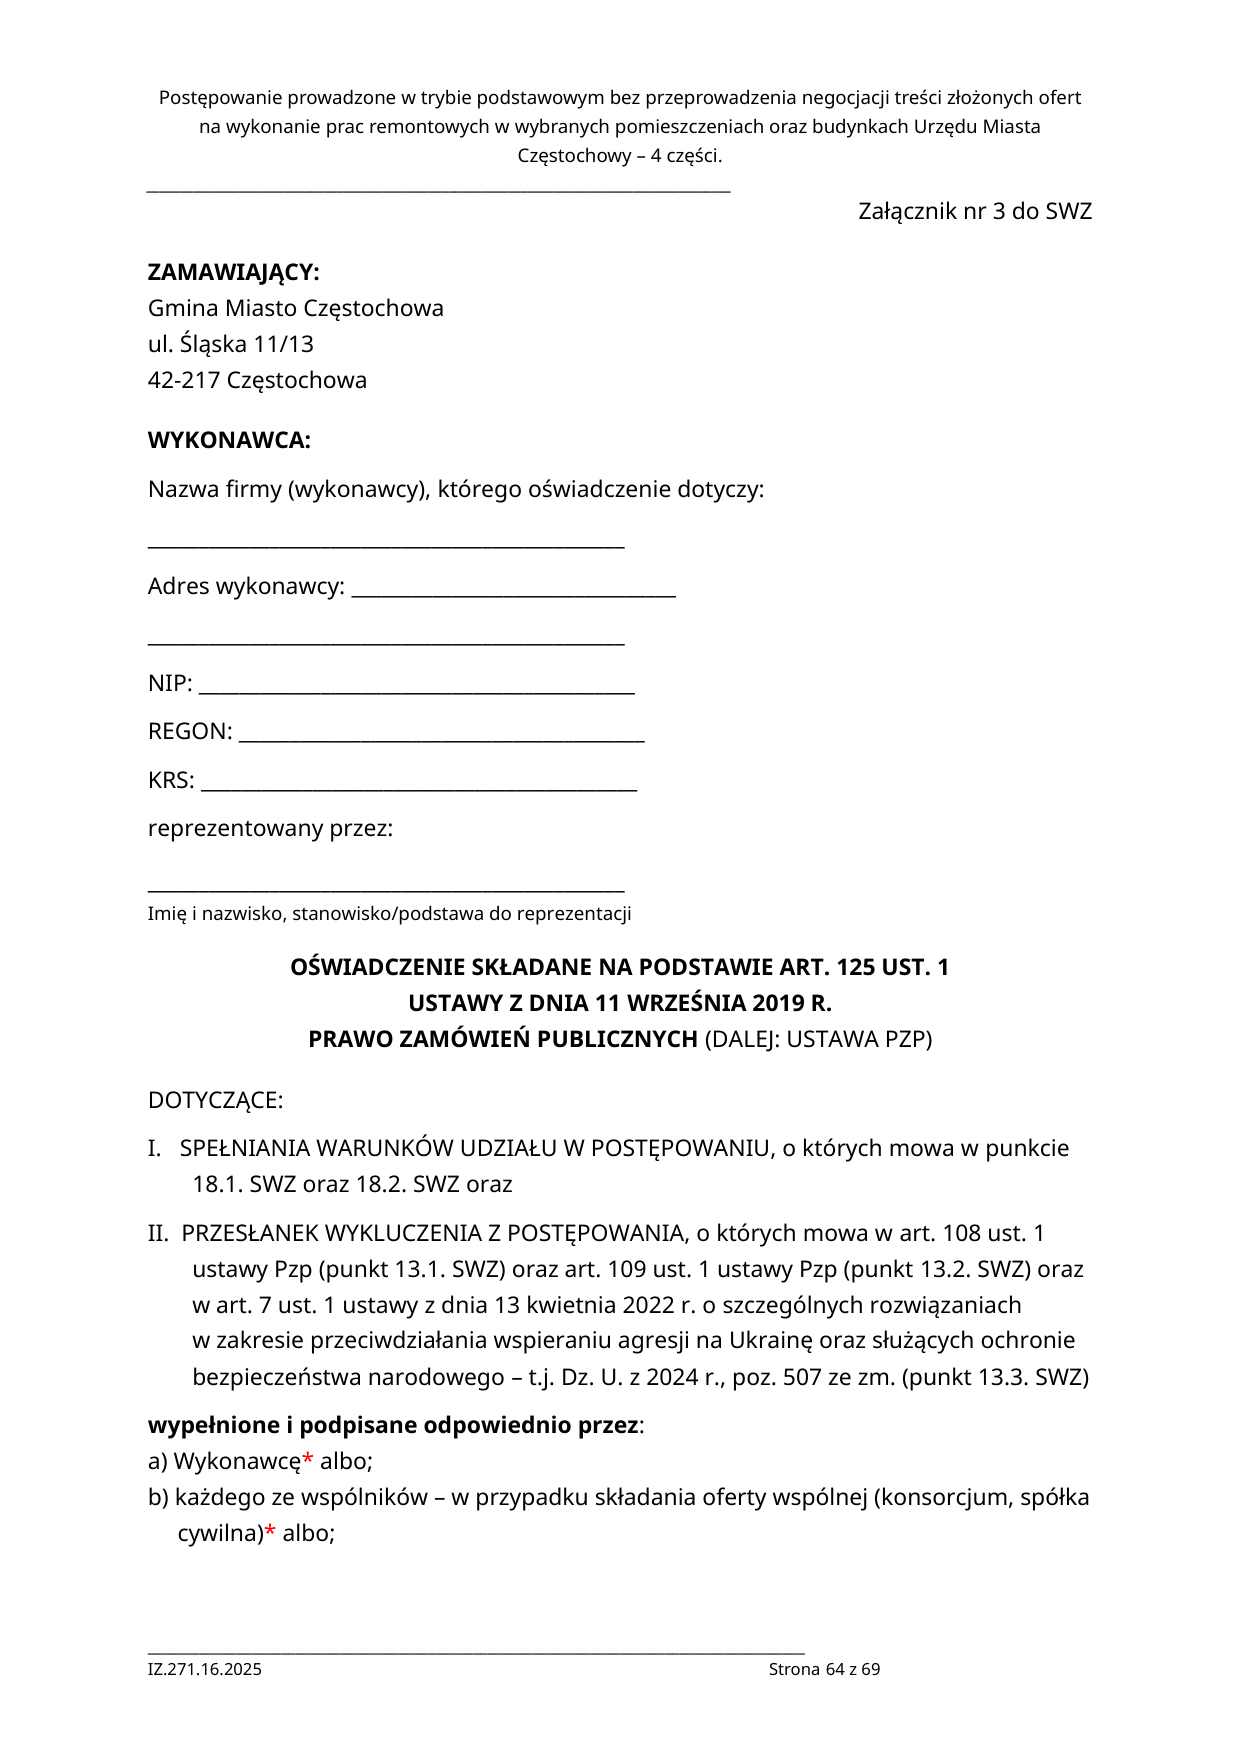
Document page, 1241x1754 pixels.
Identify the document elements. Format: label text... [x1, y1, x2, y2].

text NIP: ___________________________________________ [148, 667, 1093, 698]
text Nazwa firmy (wykonawcy), którego oświadczenie dotyczy: [148, 473, 1093, 504]
text DOTYCZĄCE: [148, 1084, 1092, 1115]
text b) każdego ze wspólników – w przypadku składania oferty wspólnej (konsorcjum, spółka cywilna)* albo; [148, 1481, 1092, 1548]
text ul. Śląska 11/13 [148, 328, 1092, 359]
text Imię i nazwisko, stanowisko/podstawa do reprezentacji [148, 901, 1033, 926]
text WYKONAWCA: [148, 424, 1092, 456]
text _______________________________________________ [148, 618, 1093, 649]
text _______________________________________________ [148, 864, 1092, 896]
text KRS: ___________________________________________ [148, 763, 1093, 795]
text ZAMAWIAJĄCY: [148, 256, 1092, 287]
text Adres wykonawcy: ________________________________ [148, 570, 1093, 601]
text Gmina Miasto Częstochowa [148, 292, 1092, 323]
subtitle Załącznik nr 3 do SWZ [148, 195, 1092, 226]
text USTAWY Z DNIA 11 WRZEŚNIA 2019 R. [148, 987, 1092, 1018]
text 42-217 Częstochowa [148, 363, 1092, 395]
text I. SPEŁNIANIA WARUNKÓW UDZIAŁU W POSTĘPOWANIU, o których mowa w punkcie 18.1. SWZ oraz 18.2. SWZ oraz [148, 1132, 1092, 1199]
text PRAWO ZAMÓWIEŃ PUBLICZNYCH (DALEJ: USTAWA PZP) [148, 1023, 1092, 1054]
text REGON: ________________________________________ [148, 715, 1093, 746]
text reprezentowany przez: [148, 812, 1092, 843]
text OŚWIADCZENIE SKŁADANE NA PODSTAWIE ART. 125 UST. 1 [148, 951, 1092, 982]
text II. PRZESŁANEK WYKLUCZENIA Z POSTĘPOWANIA, o których mowa w art. 108 ust. 1 ustawy Pzp (punkt 13.1. SWZ) oraz art. 109 ust. 1 ustawy Pzp (punkt 13.2. SWZ) oraz w art. 7 ust. 1 ustawy z dnia 13 kwietnia 2022 r. o szczególnych rozwiązaniach w zakresie przeciwdziałania wspieraniu agresji na Ukrainę oraz służących ochronie bezpieczeństwa narodowego – t.j. Dz. U. z 2024 r., poz. 507 ze zm. (punkt 13.3. SWZ) [148, 1217, 1092, 1392]
text _______________________________________________ [148, 521, 1093, 553]
text wypełnione i podpisane odpowiednio przez: [148, 1409, 1092, 1440]
text a) Wykonawcę* albo; [148, 1445, 1092, 1476]
